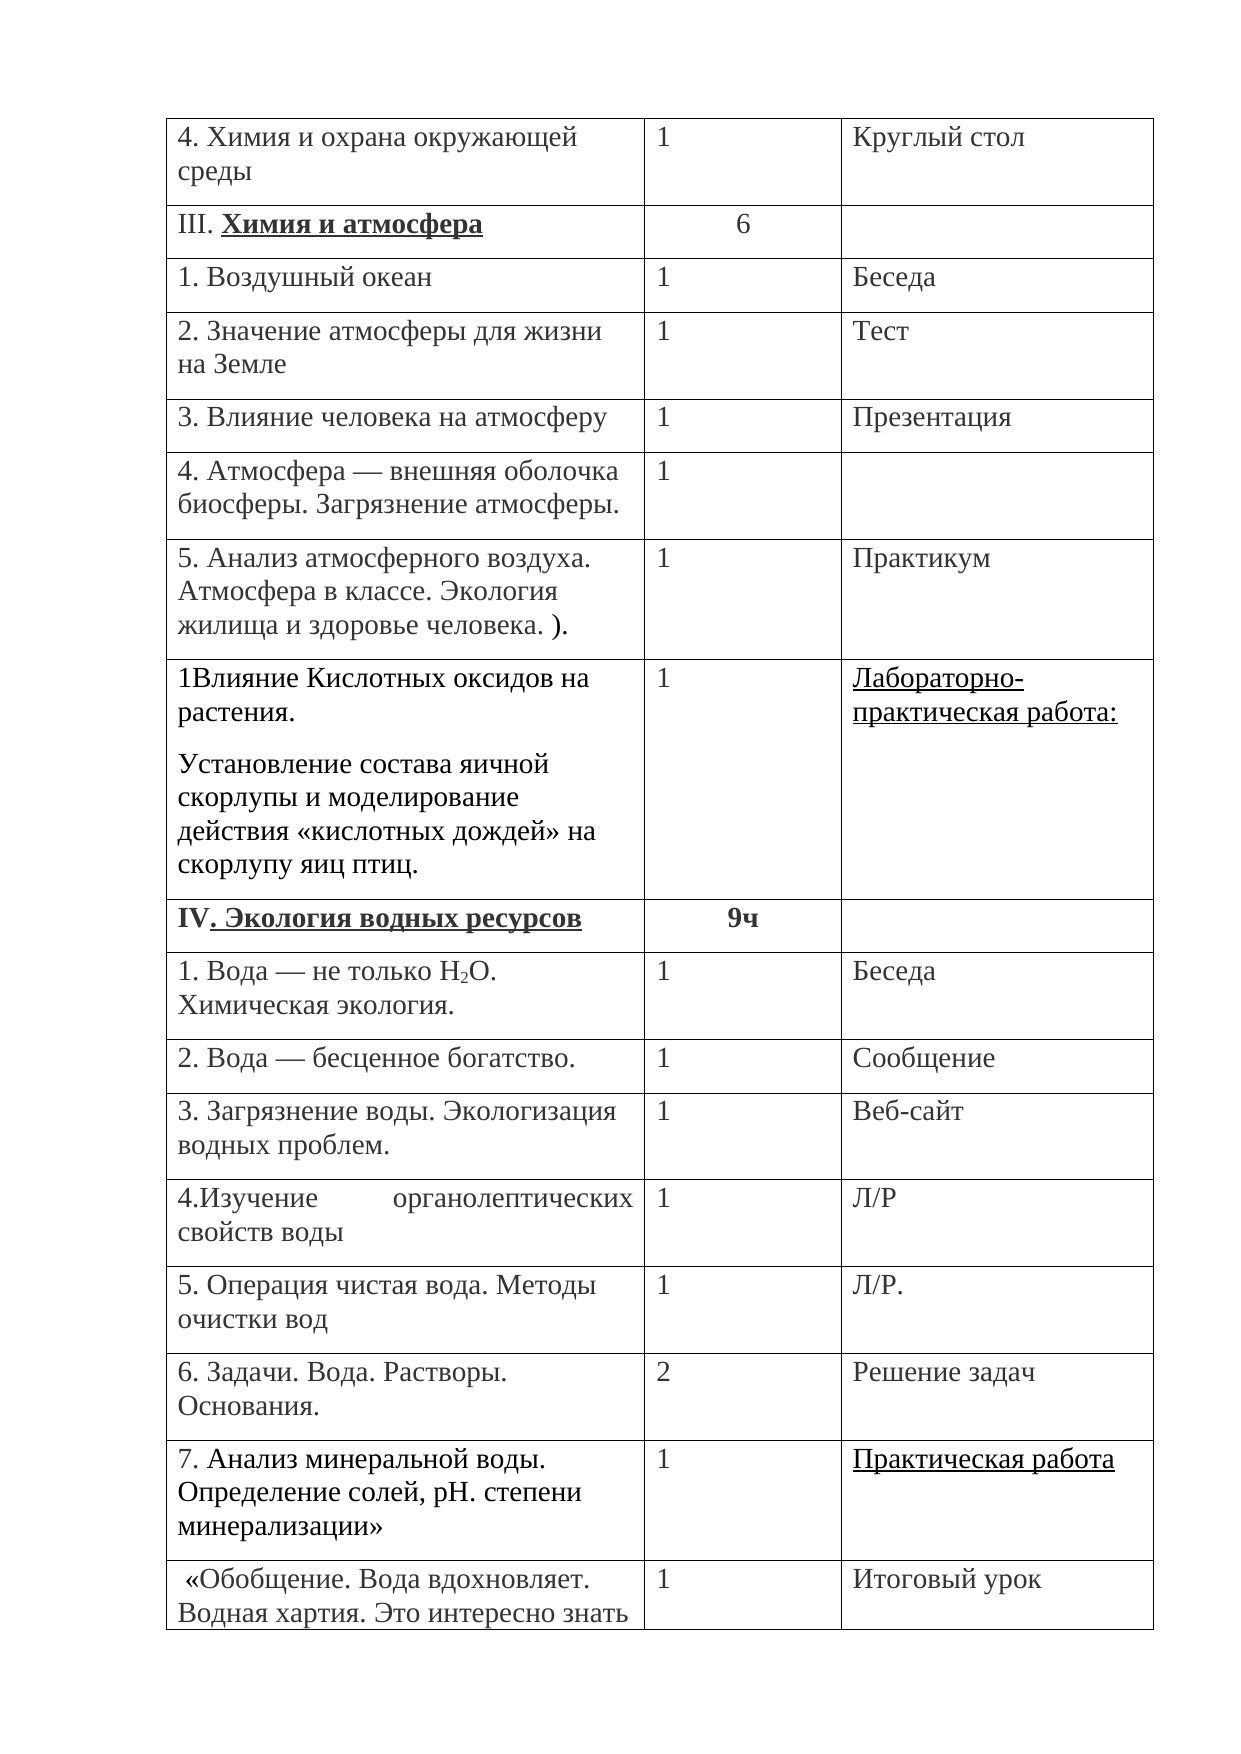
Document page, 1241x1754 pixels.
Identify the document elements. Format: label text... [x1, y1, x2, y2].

table_cell 4. Атмосфера — внешняя оболочка биосферы. Загрязнение атмосферы. [167, 453, 644, 539]
table_cell Беседа [842, 953, 1153, 1039]
table_cell 1 [645, 1561, 841, 1628]
table_cell 7. Анализ минеральной воды. Определение солей, рН. степени минерализации» [167, 1441, 644, 1560]
table_cell 1. Воздушный океан [167, 259, 644, 312]
table_cell 1 [645, 1180, 841, 1266]
table_cell 1 [645, 313, 841, 398]
table_cell Круглый стол [842, 119, 1153, 205]
table_cell 2. Значение атмосферы для жизни на Земле [167, 313, 644, 398]
table_cell Итоговый урок [842, 1561, 1153, 1628]
table_cell Практическая работа [842, 1441, 1153, 1560]
table_cell 3. Влияние человека на атмосферу [167, 400, 644, 452]
table_cell 1. Вода — не только Н2О. Химическая экология. [167, 953, 644, 1039]
table_cell III. Химия и атмосфера [167, 206, 644, 258]
table_cell Веб-сайт [842, 1094, 1153, 1179]
table_cell 6 [645, 206, 841, 258]
table_cell 4.Изучение органолептических свойств воды [167, 1180, 644, 1266]
table_cell 5. Операция чистая вода. Методы очистки вод [167, 1267, 644, 1353]
table_cell 1 [645, 400, 841, 452]
table_cell 2. Вода — бесценное богатство. [167, 1040, 644, 1092]
table_cell 1 [645, 1040, 841, 1092]
table_cell 1 [645, 1094, 841, 1179]
table_cell 5. Анализ атмосферного воздуха. Атмосфера в классе. Экология жилища и здоровье человека. ). [167, 540, 644, 659]
table_cell Беседа [842, 259, 1153, 312]
table_cell [842, 900, 1153, 952]
table_cell 2 [645, 1354, 841, 1440]
table_cell [842, 206, 1153, 258]
table_cell 1 [645, 453, 841, 539]
table_cell Практикум [842, 540, 1153, 659]
table_cell Л/Р. [842, 1267, 1153, 1353]
table_cell 1 [645, 660, 841, 899]
table_cell 4. Химия и охрана окружающей среды [167, 119, 644, 205]
table_cell 6. Задачи. Вода. Растворы. Основания. [167, 1354, 644, 1440]
table_cell Сообщение [842, 1040, 1153, 1092]
table_cell 1 [645, 540, 841, 659]
table_cell 1 [645, 119, 841, 205]
table_cell Тест [842, 313, 1153, 398]
table_cell 1 [645, 1267, 841, 1353]
table_cell Решение задач [842, 1354, 1153, 1440]
table_cell «Обобщение. Вода вдохновляет. Водная хартия. Это интересно знать [167, 1561, 644, 1628]
table_cell 3. Загрязнение воды. Экологизация водных проблем. [167, 1094, 644, 1179]
table_cell 1 [645, 259, 841, 312]
table_cell [842, 453, 1153, 539]
table_cell Презентация [842, 400, 1153, 452]
table_cell Лабораторно-практическая работа: [842, 660, 1153, 899]
table_cell 9ч [645, 900, 841, 952]
table_cell 1Влияние Кислотных оксидов на растения. Установление состава яичной скорлупы и моделирование действия «кислотных дождей» на скорлупу яиц птиц. [167, 660, 644, 899]
table_cell 1 [645, 1441, 841, 1560]
table_cell 1 [645, 953, 841, 1039]
table_cell IV. Экология водных ресурсов [167, 900, 644, 952]
table_cell Л/Р [842, 1180, 1153, 1266]
